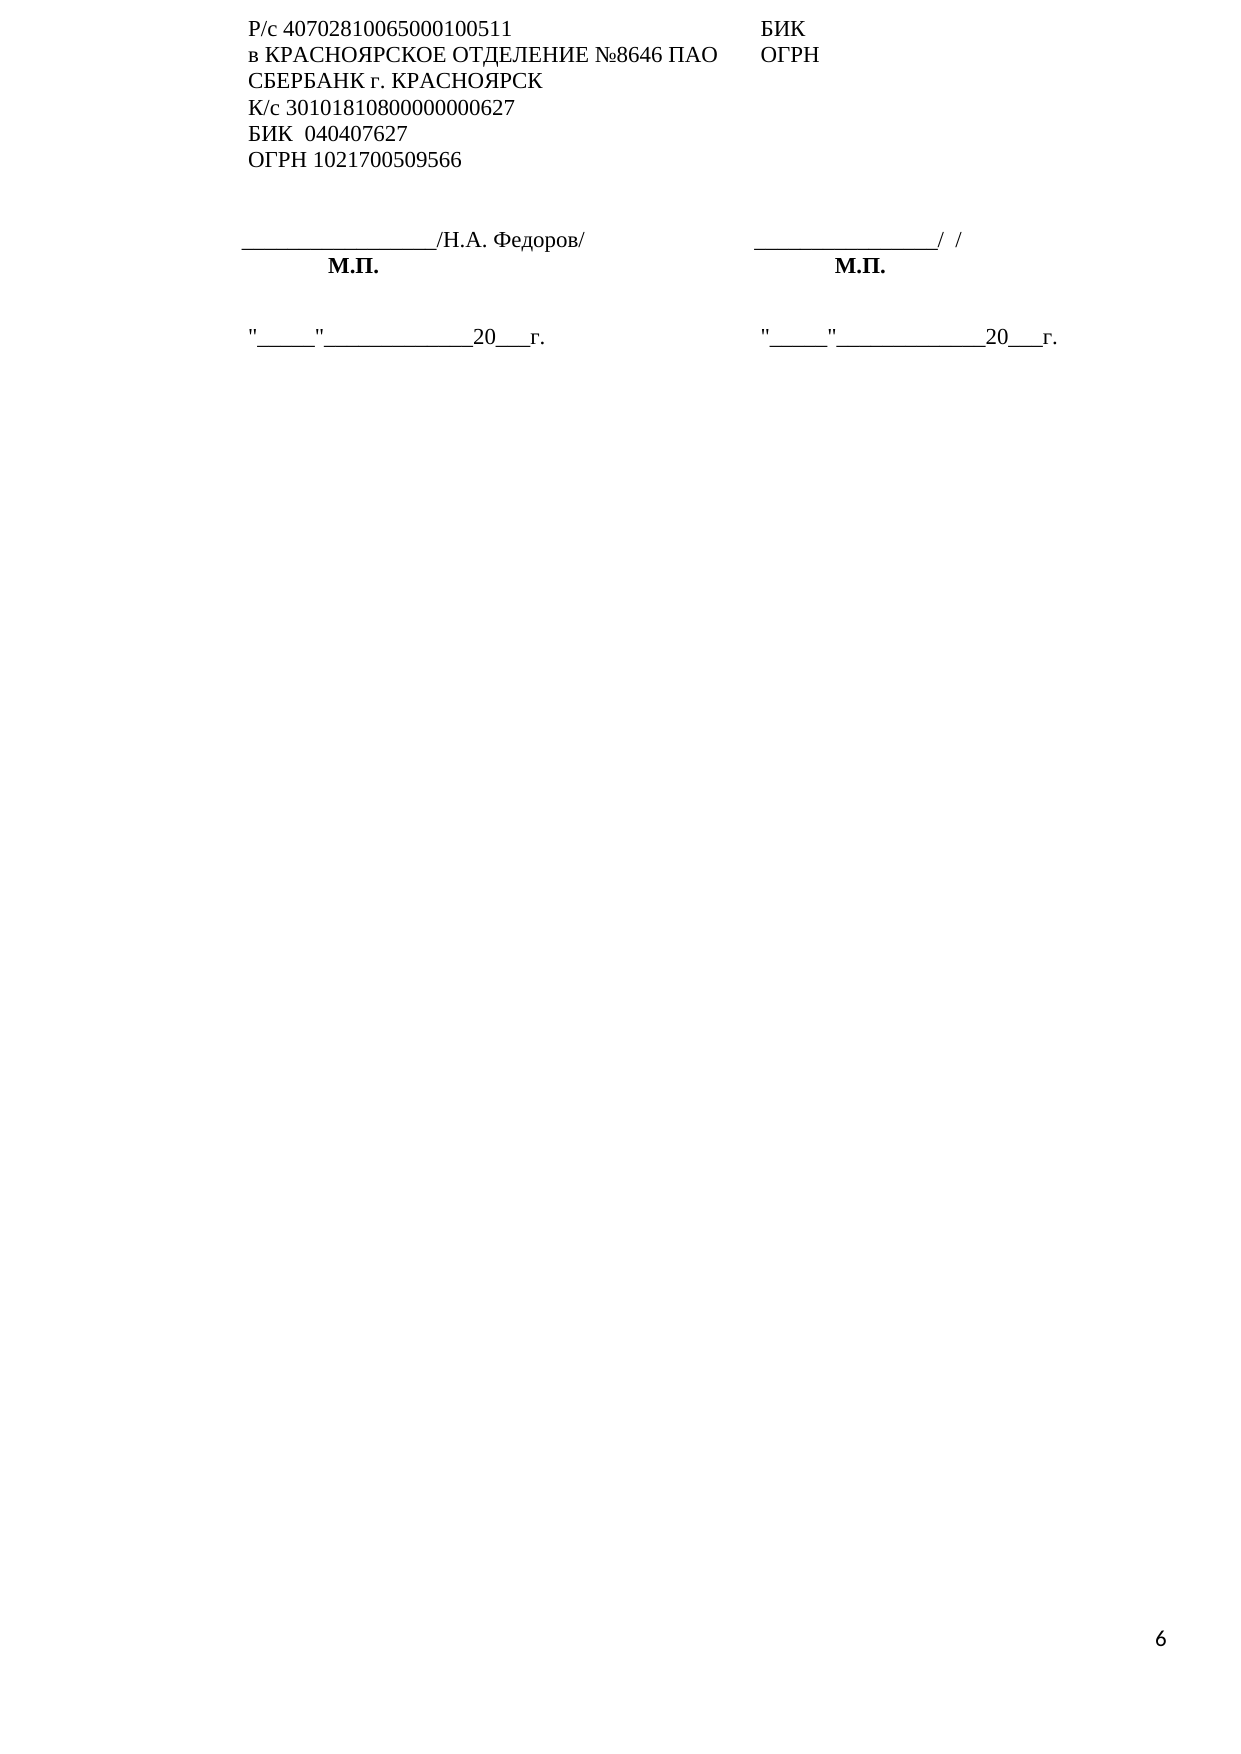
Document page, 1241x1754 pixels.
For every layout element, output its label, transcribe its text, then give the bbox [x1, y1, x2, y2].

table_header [230, 15, 743, 252]
table_cell "_____"_____________20___г. [743, 323, 1181, 393]
table_cell "_____"_____________20___г. [230, 323, 743, 393]
table_cell М.П. [230, 252, 743, 323]
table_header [743, 15, 1181, 252]
table_cell М.П. [743, 252, 1181, 323]
